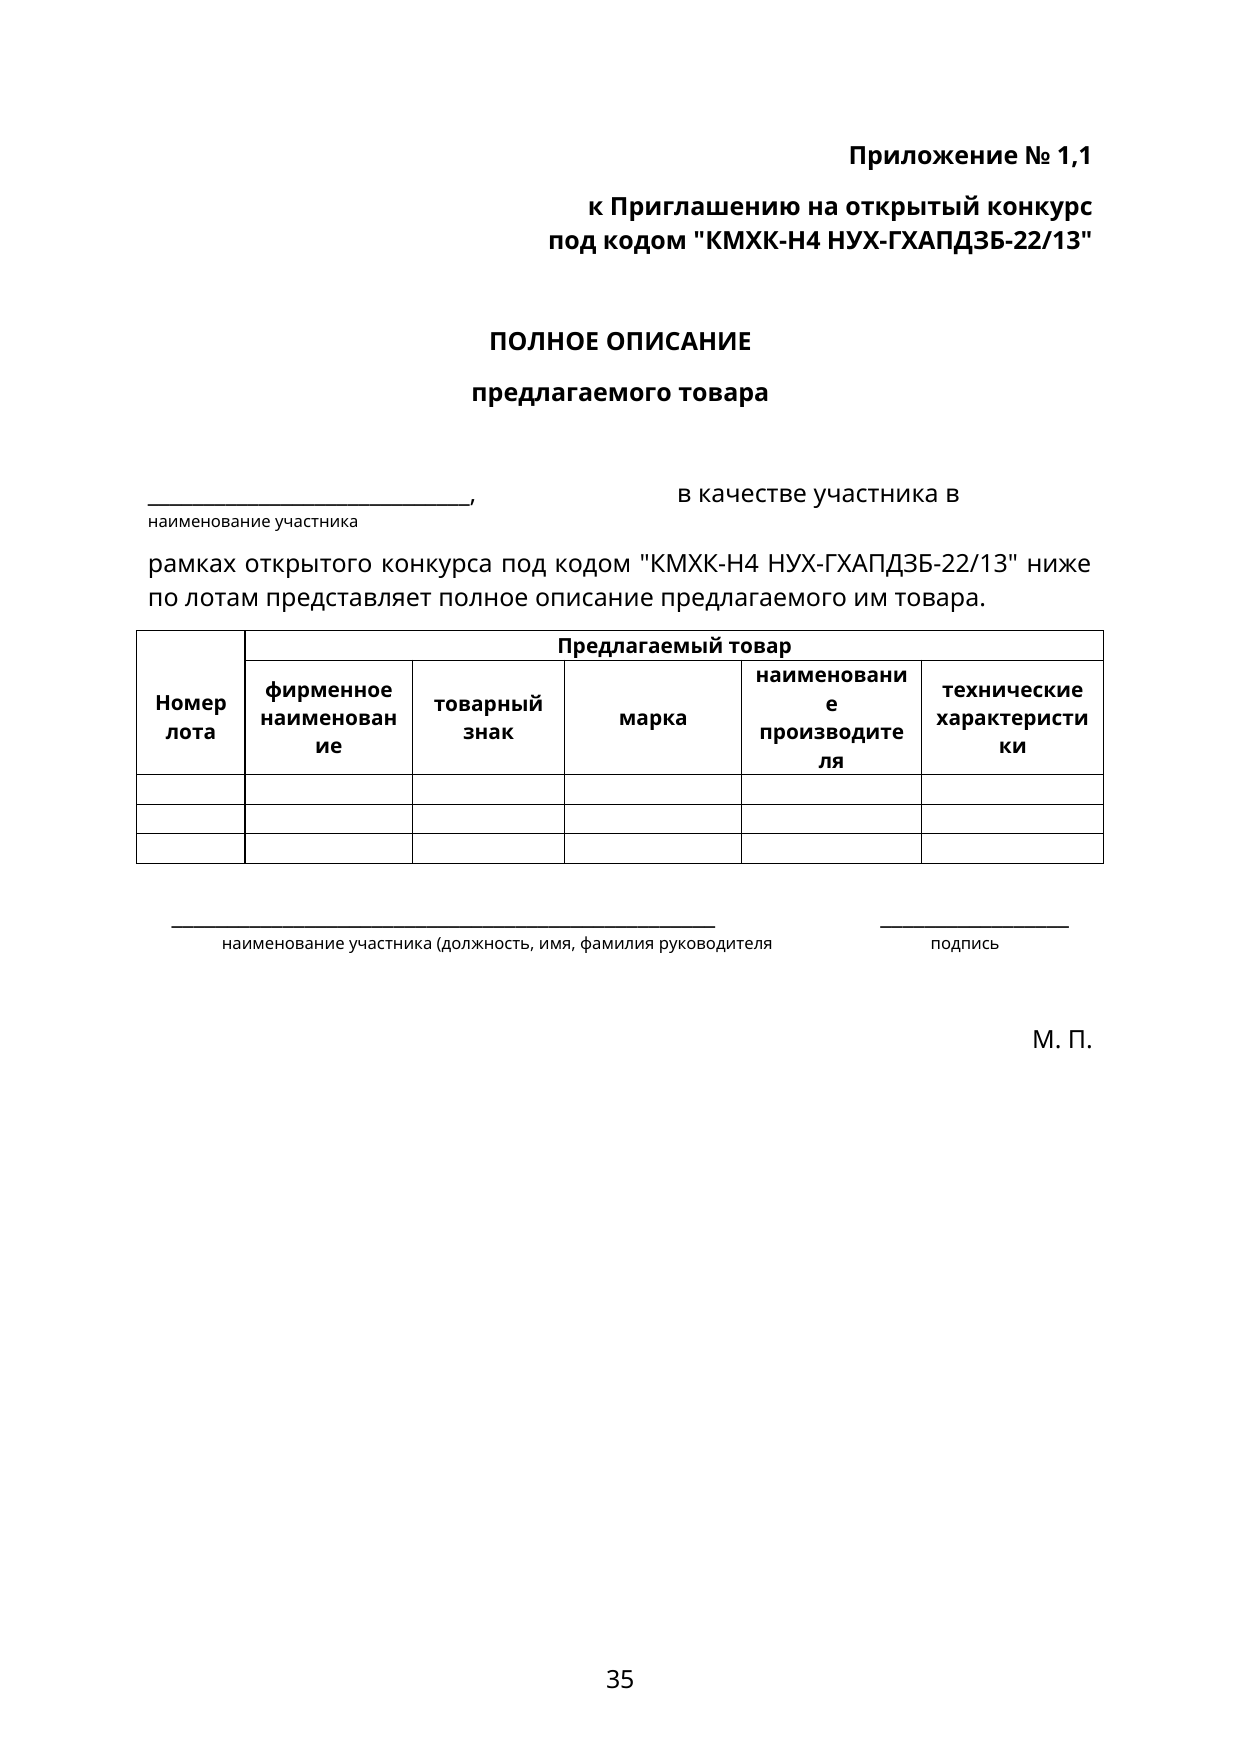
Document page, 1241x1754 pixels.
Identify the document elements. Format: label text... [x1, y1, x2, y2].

text наименование участника (должность, имя, фамилия руководителя подпись [222, 932, 1092, 954]
text наименование участника [148, 510, 1092, 533]
subtitle ПОЛНОЕ ОПИСАНИЕ [207, 324, 1034, 358]
table_cell марка [565, 661, 741, 774]
table_cell [246, 775, 412, 804]
table_cell [137, 775, 244, 804]
table_cell [922, 805, 1103, 833]
text к Приглашению на открытый конкурс под кодом "КМХК-Н4 НУХ-ГХАПДЗБ-22/13" [148, 188, 1092, 256]
table_cell [565, 775, 741, 804]
table_cell [413, 775, 564, 804]
subtitle Приложение № 1,1 [148, 137, 1092, 172]
table_cell наименование производителя [742, 661, 921, 774]
table_cell технические характеристики [922, 661, 1103, 774]
table_cell [742, 775, 921, 804]
table_cell [137, 834, 244, 863]
text _________________________________________________ _________________ [148, 898, 1092, 932]
table_cell фирменное наименование [246, 661, 412, 774]
table_cell [742, 805, 921, 833]
text М. П. [148, 1022, 1092, 1056]
table_cell [565, 834, 741, 863]
table_cell [137, 805, 244, 833]
table_cell [565, 805, 741, 833]
text _____________________________, в качестве участника в [148, 476, 1092, 510]
table_cell [742, 834, 921, 863]
subtitle предлагаемого товара [207, 374, 1034, 408]
table_header Предлагаемый товар [246, 631, 1103, 659]
table_cell [246, 834, 412, 863]
table_cell [413, 805, 564, 833]
table_cell [922, 834, 1103, 863]
table_cell [922, 775, 1103, 804]
table_cell [413, 834, 564, 863]
table_header Номер лота [137, 631, 244, 774]
table_cell товарный знак [413, 661, 564, 774]
table_cell [246, 805, 412, 833]
text рамках открытого конкурса под кодом "КМХК-Н4 НУХ-ГХАПДЗБ-22/13" ниже по лотам представляет полное описание предлагаемого им товара. [148, 545, 1092, 613]
